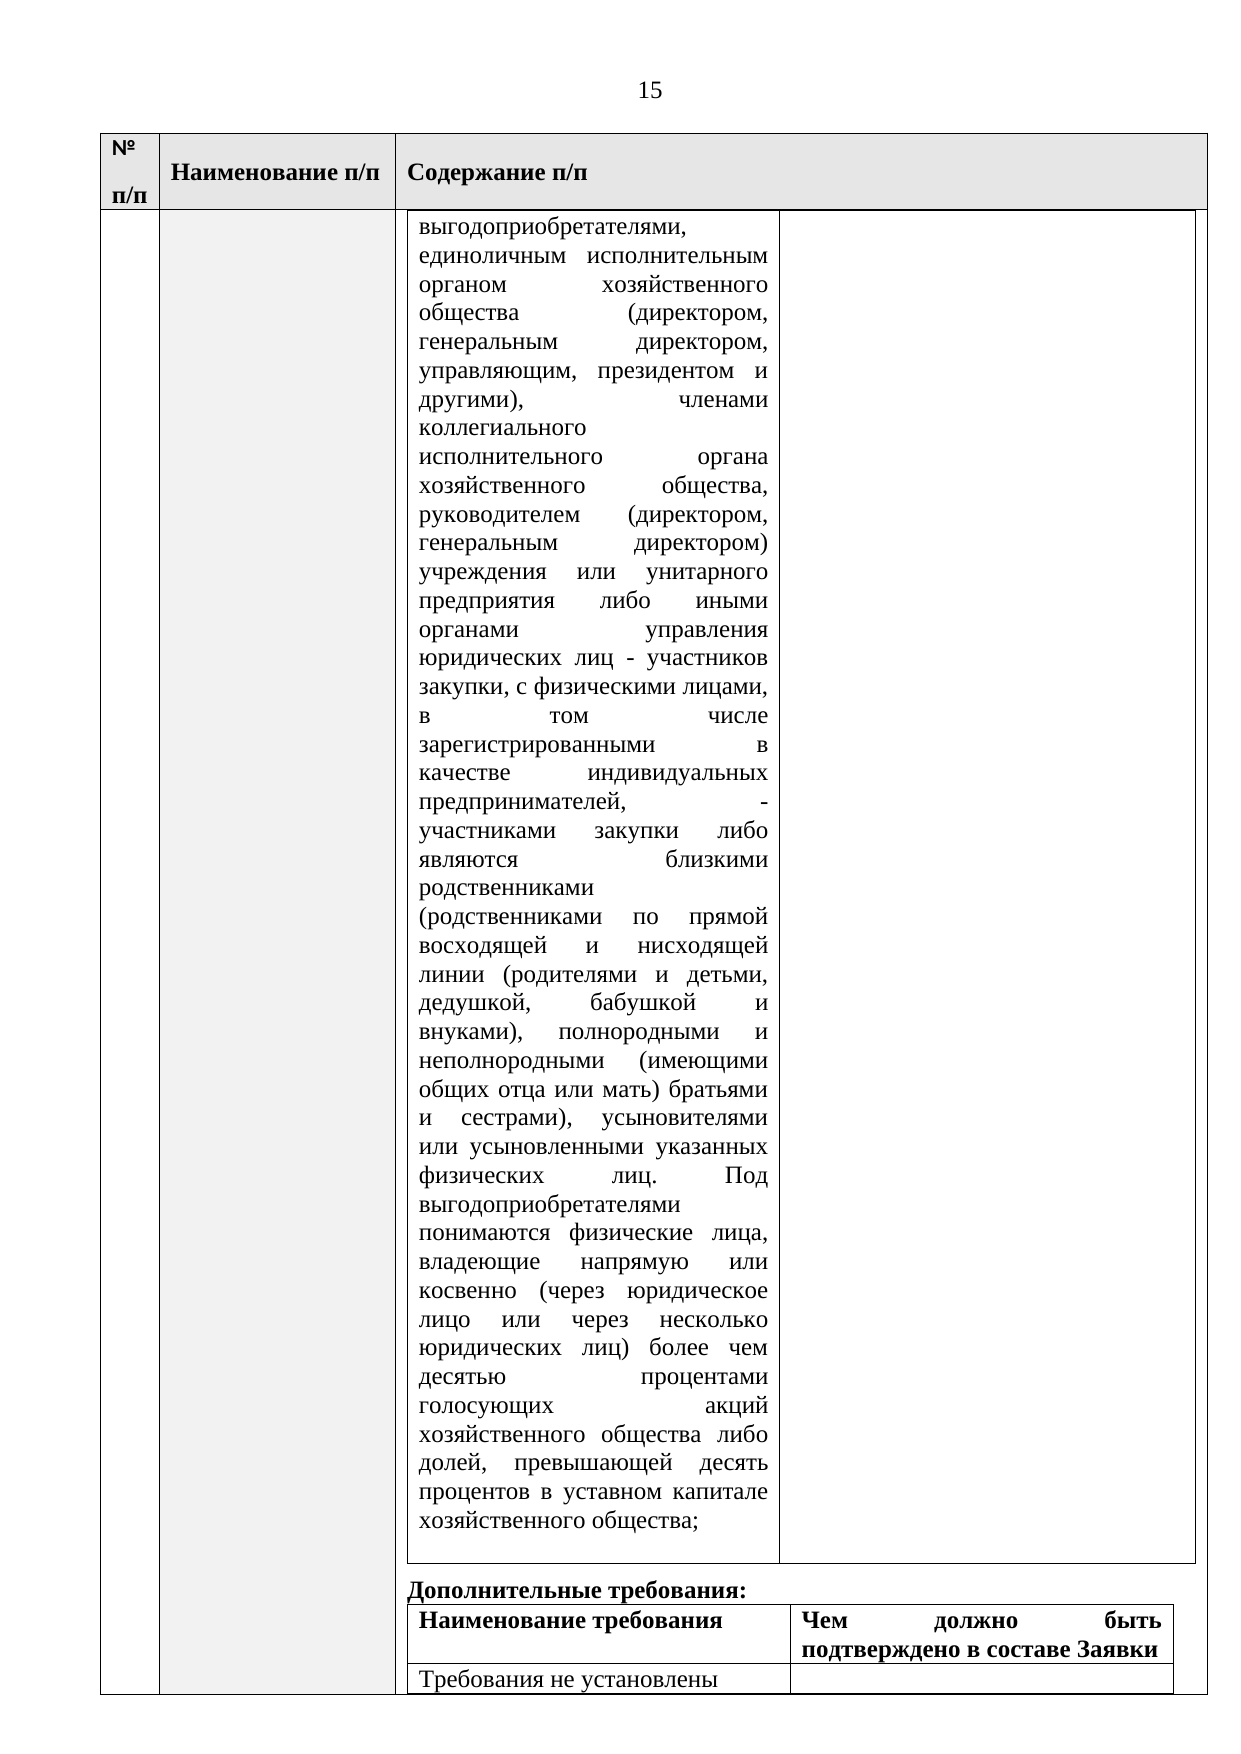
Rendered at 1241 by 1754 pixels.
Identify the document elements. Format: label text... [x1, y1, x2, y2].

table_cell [160, 210, 395, 1694]
table_header № п/п [101, 134, 159, 209]
table_header Содержание п/п [396, 134, 1207, 209]
table_cell [101, 210, 159, 1694]
table_header Наименование п/п [160, 134, 395, 209]
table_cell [396, 210, 1207, 1694]
